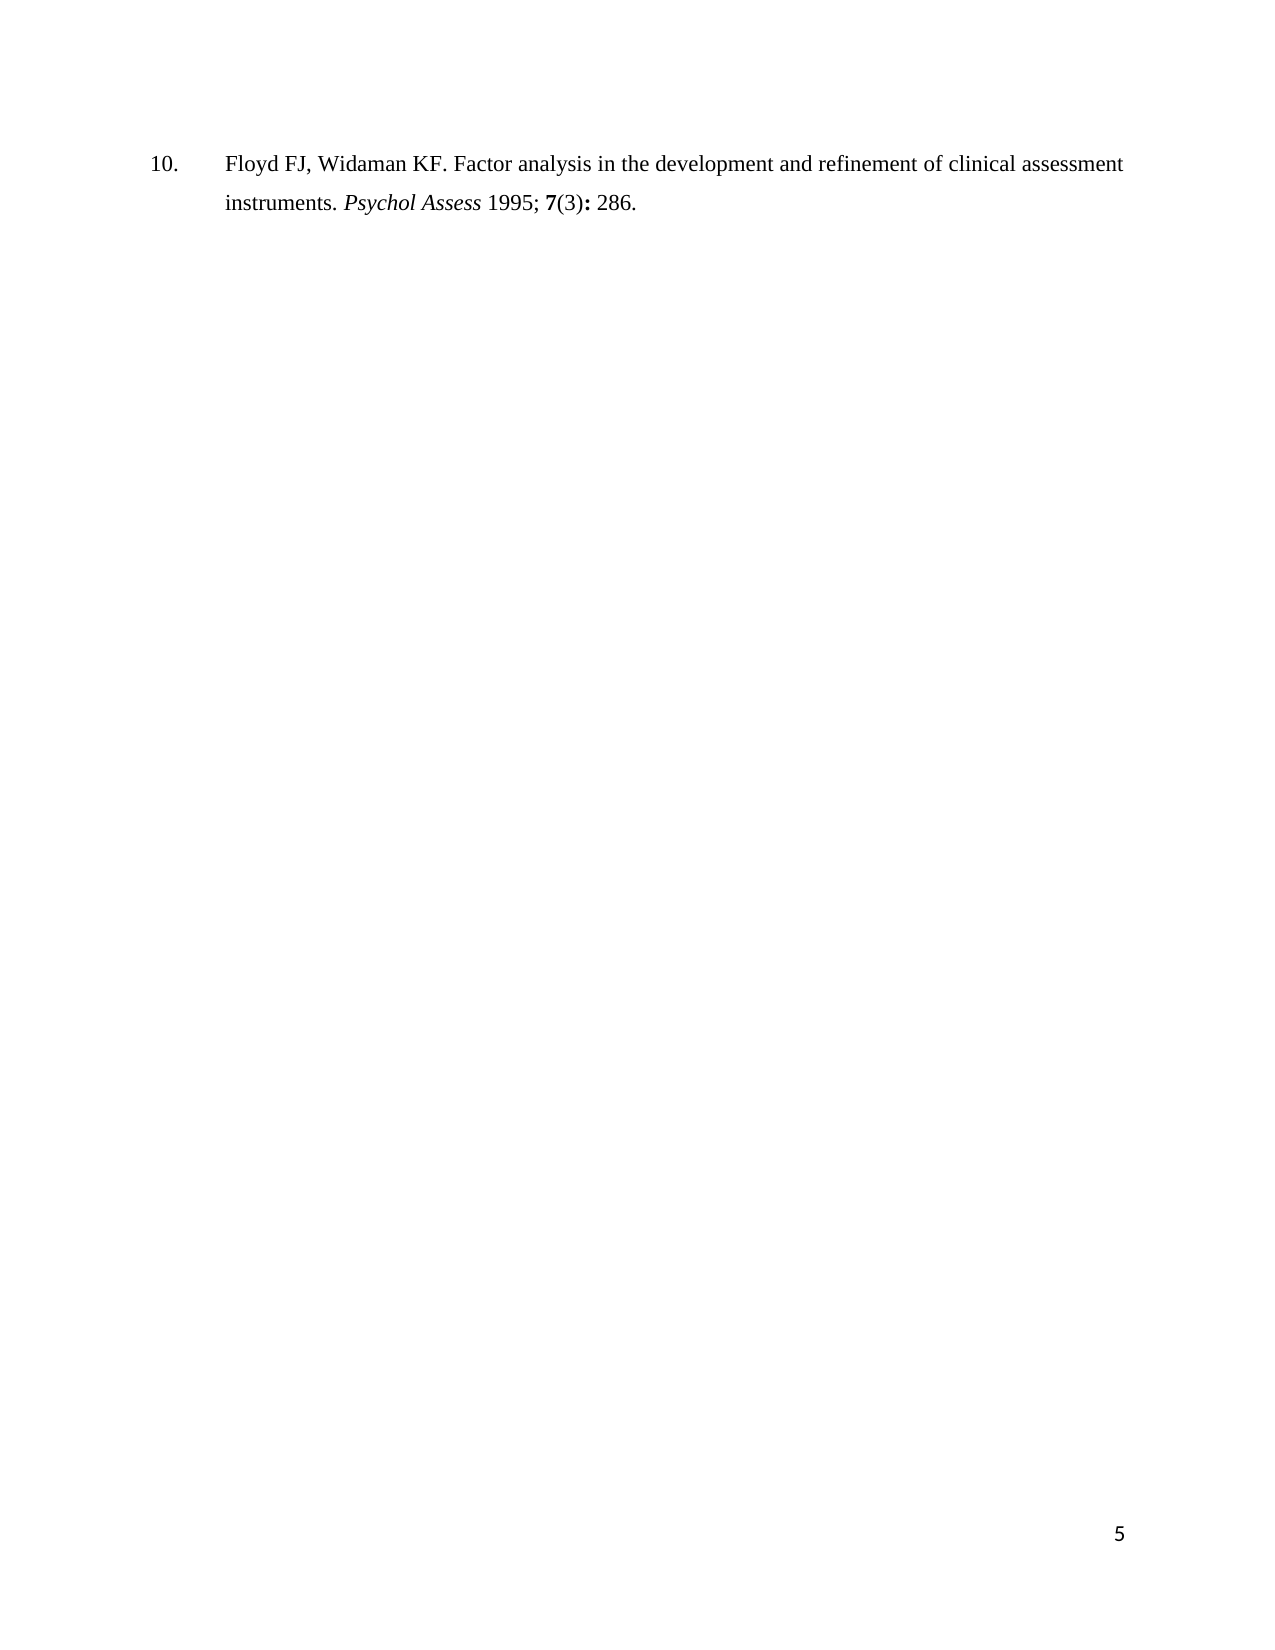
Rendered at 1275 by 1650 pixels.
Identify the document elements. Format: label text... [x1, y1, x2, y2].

text 10. Floyd FJ, Widaman KF. Factor analysis in the development and refinement of clinical assessment instruments. Psychol Assess 1995; 7(3): 286. [150, 150, 1125, 216]
